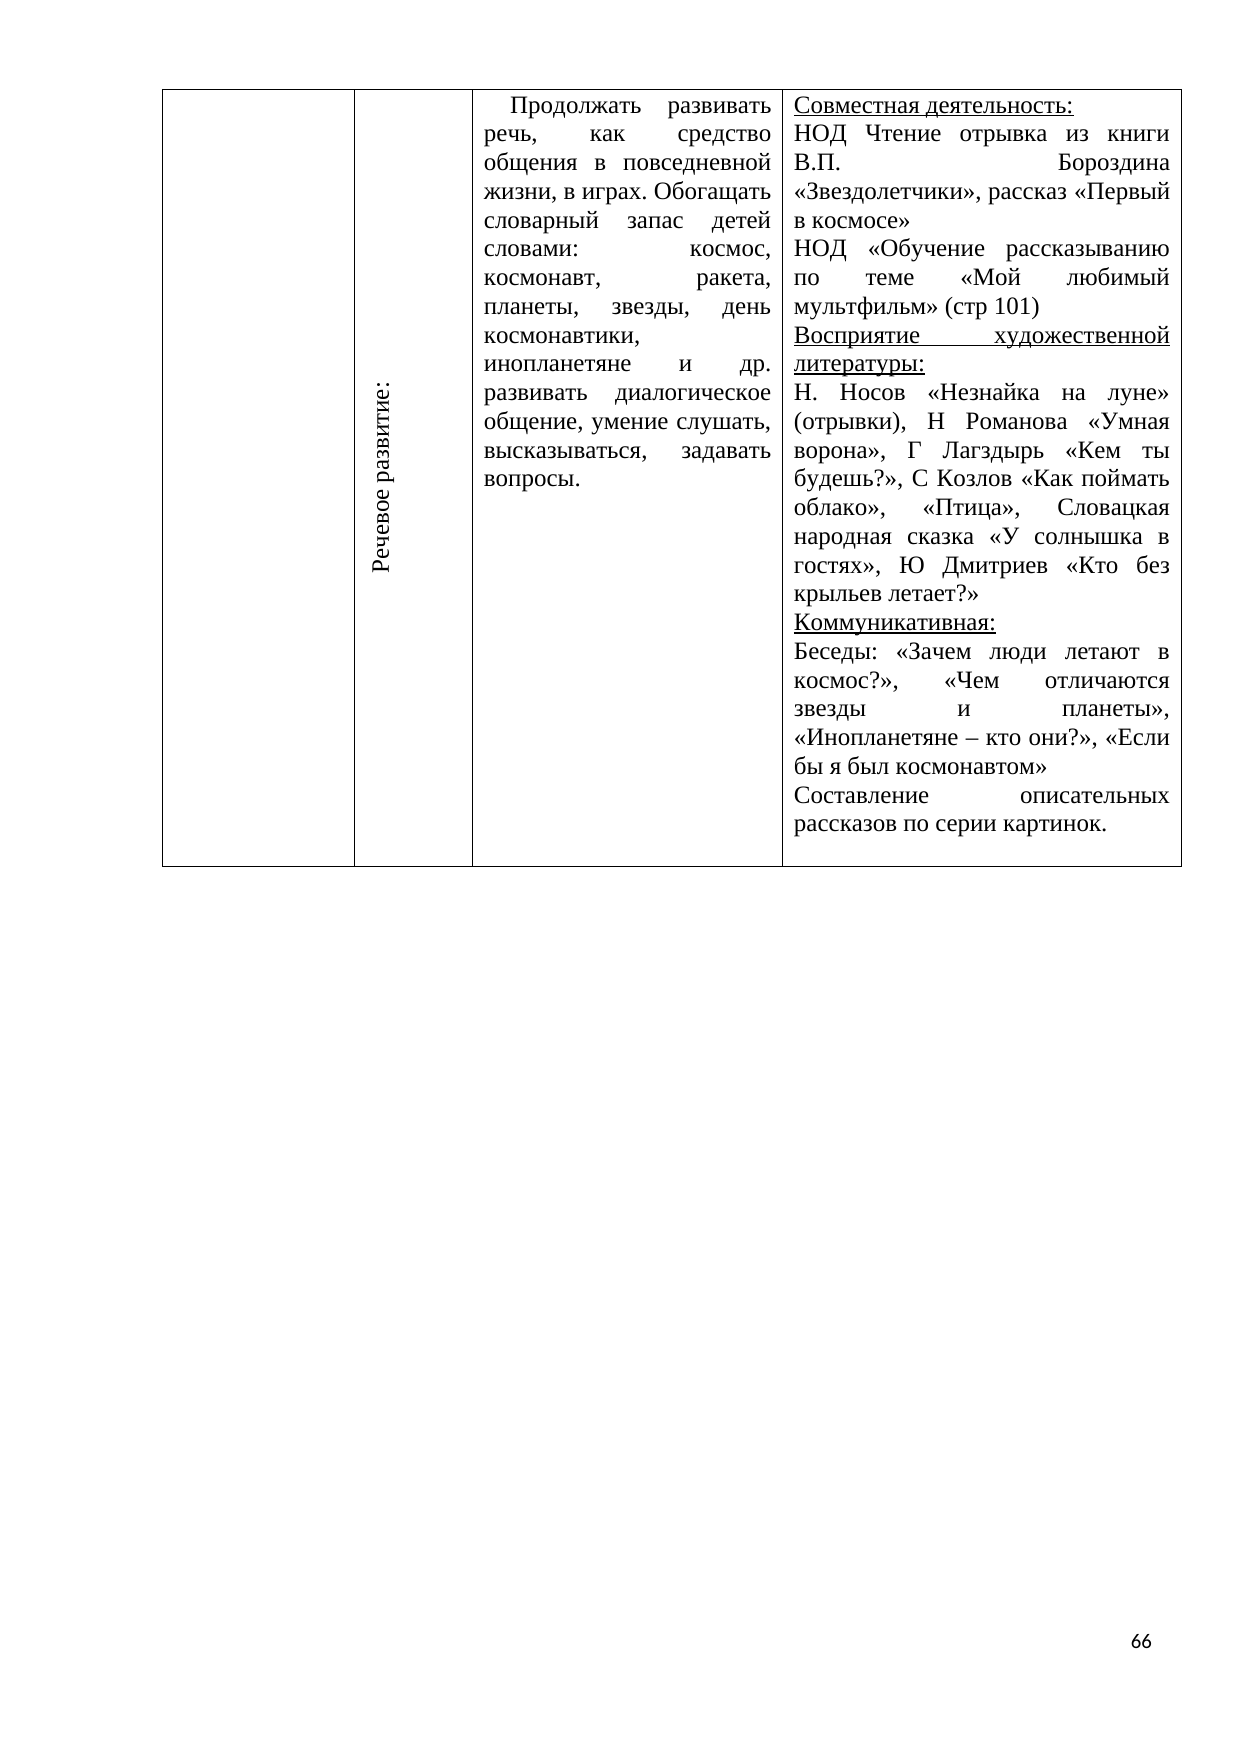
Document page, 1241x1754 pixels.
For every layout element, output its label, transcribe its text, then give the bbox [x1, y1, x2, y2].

table_cell Речевое развитие: [355, 90, 472, 866]
table_cell Совместная деятельность: НОД Чтение отрывка из книги В.П. Бороздина «Звездолетчики», рассказ «Первый в космосе» НОД «Обучение рассказыванию по теме «Мой любимый мультфильм» (стр 101) Восприятие художественной литературы: Н. Носов «Незнайка на луне» (отрывки), Н Романова «Умная ворона», Г Лагздырь «Кем ты будешь?», С Козлов «Как поймать облако», «Птица», Словацкая народная сказка «У солнышка в гостях», Ю Дмитриев «Кто без крыльев летает?» Коммуникативная: Беседы: «Зачем люди летают в космос?», «Чем отличаются звезды и планеты», «Инопланетяне – кто они?», «Если бы я был космонавтом» Составление описательных рассказов по серии картинок. [783, 90, 1181, 866]
table_cell Продолжать развивать речь, как средство общения в повседневной жизни, в играх. Обогащать словарный запас детей словами: космос, космонавт, ракета, планеты, звезды, день космонавтики, инопланетяне и др. развивать диалогическое общение, умение слушать, высказываться, задавать вопросы. [473, 90, 782, 866]
